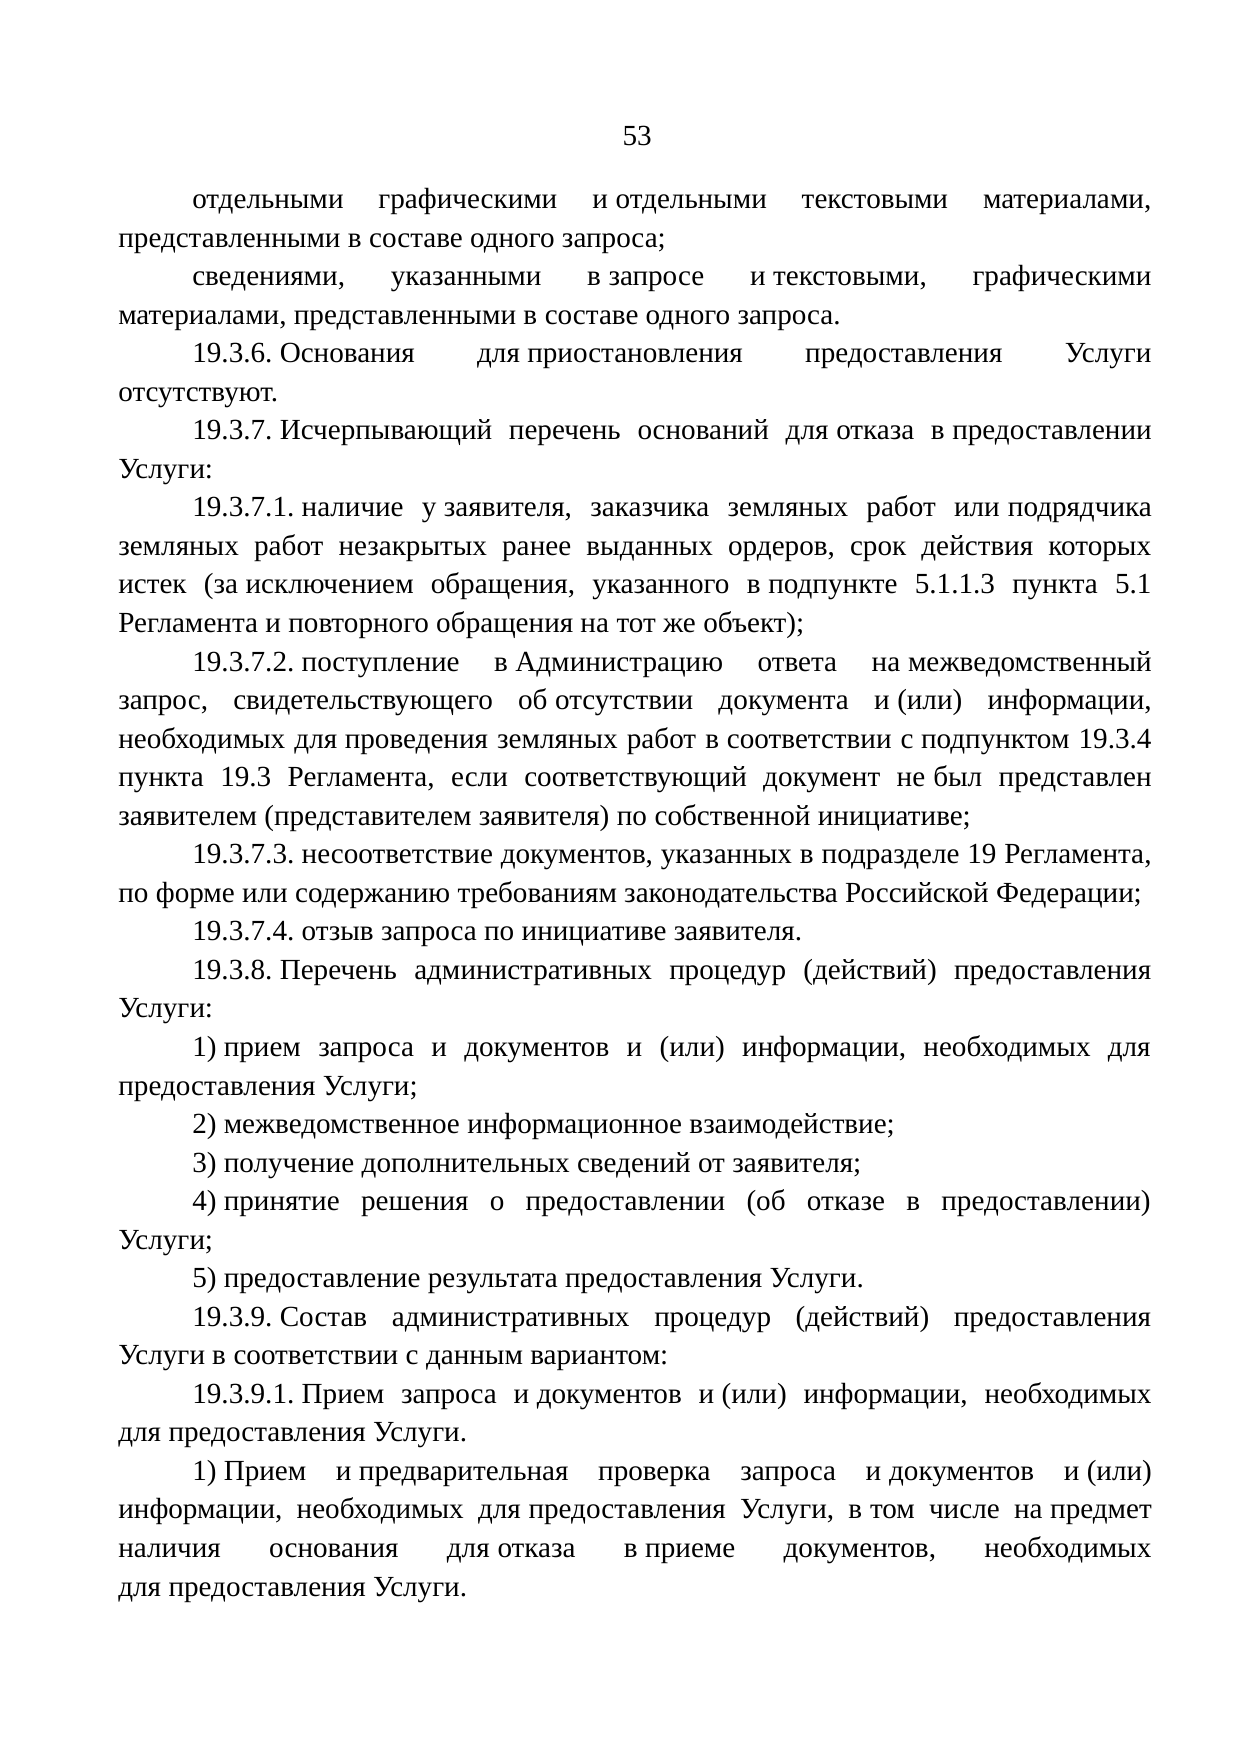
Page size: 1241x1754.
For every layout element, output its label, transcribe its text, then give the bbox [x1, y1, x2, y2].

text 19.3.9.1. Прием запроса и документов и (или) информации, необходимых для предоставления Услуги. [118, 1376, 1152, 1448]
text 1) Прием и предварительная проверка запроса и документов и (или) информации, необходимых для предоставления Услуги, в том числе на предмет наличия основания для отказа в приеме документов, необходимых для предоставления Услуги. [118, 1453, 1152, 1602]
text 4) принятие решения о предоставлении (об отказе в предоставлении) Услуги; [118, 1183, 1152, 1255]
text 19.3.7.3. несоответствие документов, указанных в подразделе 19 Регламента, по форме или содержанию требованиям законодательства Российской Федерации; [118, 836, 1152, 908]
text 19.3.9. Состав административных процедур (действий) предоставления Услуги в соответствии с данным вариантом: [118, 1299, 1152, 1371]
text 1) прием запроса и документов и (или) информации, необходимых для предоставления Услуги; [118, 1029, 1152, 1101]
text 3) получение дополнительных сведений от заявителя; [118, 1145, 1152, 1178]
text 19.3.7.1. наличие у заявителя, заказчика земляных работ или подрядчика земляных работ незакрытых ранее выданных ордеров, срок действия которых истек (за исключением обращения, указанного в подпункте 5.1.1.3 пункта 5.1 Регламента и повторного обращения на тот же объект); [118, 489, 1152, 639]
text 19.3.6. Основания для приостановления предоставления Услуги отсутствуют. [118, 335, 1152, 407]
text 2) межведомственное информационное взаимодействие; [118, 1106, 1152, 1140]
text 19.3.7.4. отзыв запроса по инициативе заявителя. [118, 913, 1152, 947]
text 5) предоставление результата предоставления Услуги. [118, 1260, 1152, 1294]
text отдельными графическими и отдельными текстовыми материалами, представленными в составе одного запроса; [118, 181, 1152, 253]
text 19.3.7. Исчерпывающий перечень оснований для отказа в предоставлении Услуги: [118, 412, 1152, 484]
text сведениями, указанными в запросе и текстовыми, графическими материалами, представленными в составе одного запроса. [118, 258, 1152, 330]
text 19.3.8. Перечень административных процедур (действий) предоставления Услуги: [118, 952, 1152, 1024]
text 19.3.7.2. поступление в Администрацию ответа на межведомственный запрос, свидетельствующего об отсутствии документа и (или) информации, необходимых для проведения земляных работ в соответствии с подпунктом 19.3.4 пункта 19.3 Регламента, если соответствующий документ не был представлен заявителем (представителем заявителя) по собственной инициативе; [118, 644, 1152, 831]
